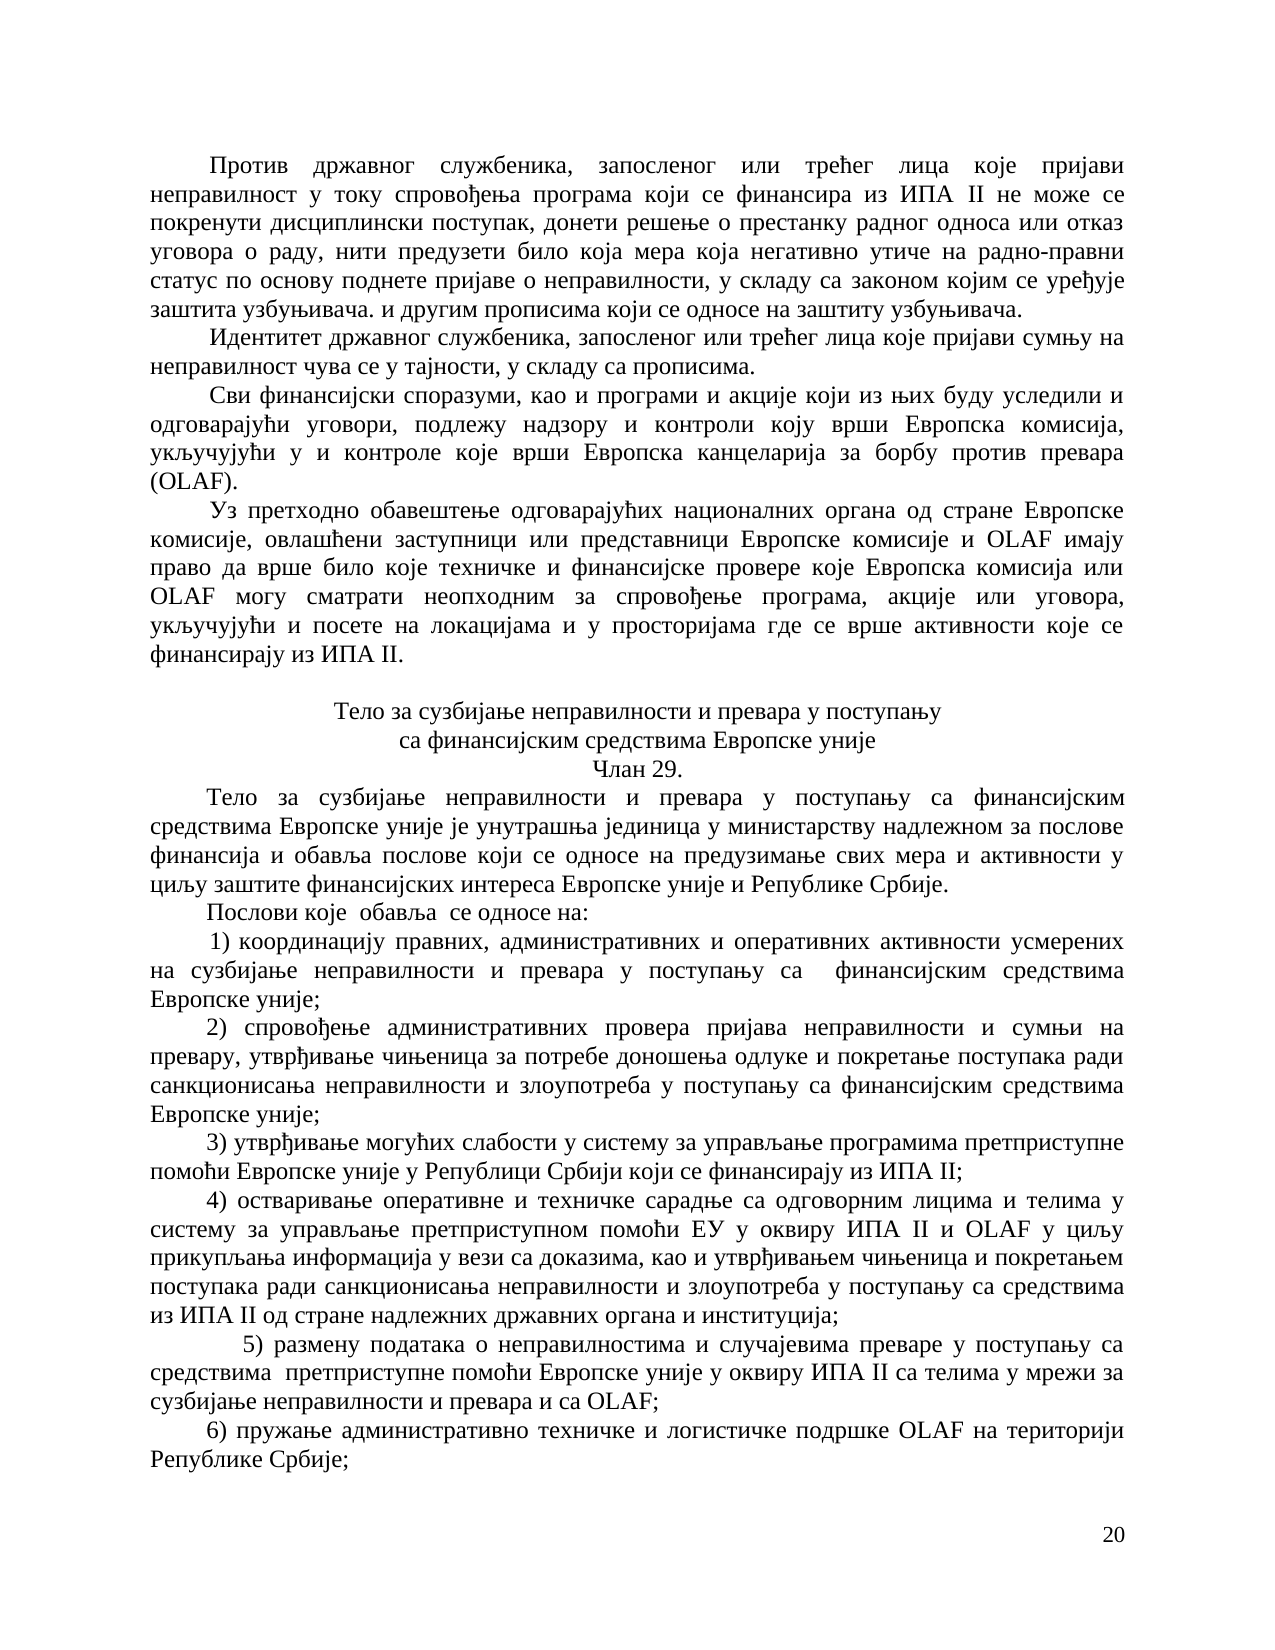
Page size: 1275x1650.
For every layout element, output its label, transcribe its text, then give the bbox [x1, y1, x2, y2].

list координацију правних, административних и оперативних активности усмерених на сузбијање неправилности и превара у поступању са финансијским средствима Европске уније; [150, 926, 1125, 1012]
text Идентитет државног службеника, запосленог или трећег лица које пријави сумњу на неправилност чува се у тајности, у складу са прописима. [150, 322, 1125, 380]
text Тело за сузбијање неправилности и превара у поступању [150, 696, 1125, 725]
text са финансијским средствима Европске уније [150, 725, 1125, 754]
text 4) остваривање оперативне и техничке сарадње са одговорним лицима и телима у систему за управљање претприступном помоћи ЕУ у оквиру ИПА II и OLAF у циљу прикупљања информација у вези са доказима, као и утврђивањем чињеница и покретањем поступака ради санкционисања неправилности и злоупотреба у поступању са средствима из ИПА II од стране надлежних државних органа и институција; [150, 1185, 1125, 1329]
text Послови које обавља се односе на: [150, 897, 1125, 926]
text 6) пружање административно техничке и логистичке подршке OLAF на територији Републике Србије; [150, 1415, 1125, 1472]
text 5) размену података о неправилностима и случајевима преваре у поступању са средствима претприступне помоћи Европске уније у оквиру ИПА II са телима у мрежи за сузбијање неправилности и превара и са OLAF; [150, 1329, 1125, 1415]
text 3) утврђивање могућих слабости у систему за управљање програмима претприступне помоћи Европске уније у Републици Србији који се финансирају из ИПА II; [150, 1127, 1125, 1185]
text 2) спровођење административних провера пријава неправилности и сумњи на превару, утврђивањe чињеница за потребе доношења одлуке и покретањe поступака ради санкционисања неправилности и злоупотреба у поступању са финансијским средствима Европске уније; [150, 1012, 1125, 1127]
text Уз претходно обавештење одговарајућих националних органа од стране Европске комисије, овлашћени заступници или представници Европске комисије и ОLAF имају право да врше било које техничке и финансијске провере које Европска комисија или OLAF могу сматрати неопходним за спровођење програма, акције или уговора, укључујући и посете на локацијама и у просторијама где се врше активности које се финансирају из ИПА II. [150, 495, 1125, 667]
text Члан 29. [150, 754, 1125, 782]
text Сви финансијски споразуми, као и програми и акције који из њих буду уследили и одговарајући уговори, подлежу надзору и контроли коју врши Европска комисија, укључујући у и контроле које врши Европска канцеларија за борбу против превара (OLAF). [150, 380, 1125, 495]
text Тело за сузбијање неправилности и превара у поступању са финансијским средствима Европске уније је унутрашња јединица у министарству надлежном за послове финансија и обавља послове који се односе на предузимање свих мера и активности у циљу заштите финансијских интереса Европске уније и Републике Србије. [150, 782, 1125, 897]
text Против државног службеника, запосленог или трећег лица које пријави неправилност у току спровођења програма који се финансира из ИПА II не може се покренути дисциплински поступак, донети решење о престанку радног односа или отказ уговора о раду, нити предузети било која мера која негативно утиче на радно-правни статус по основу поднете пријаве о неправилности, у складу са законом којим се уређује заштита узбуњивача. и другим прописима који се односе на заштиту узбуњивача. [150, 150, 1125, 322]
